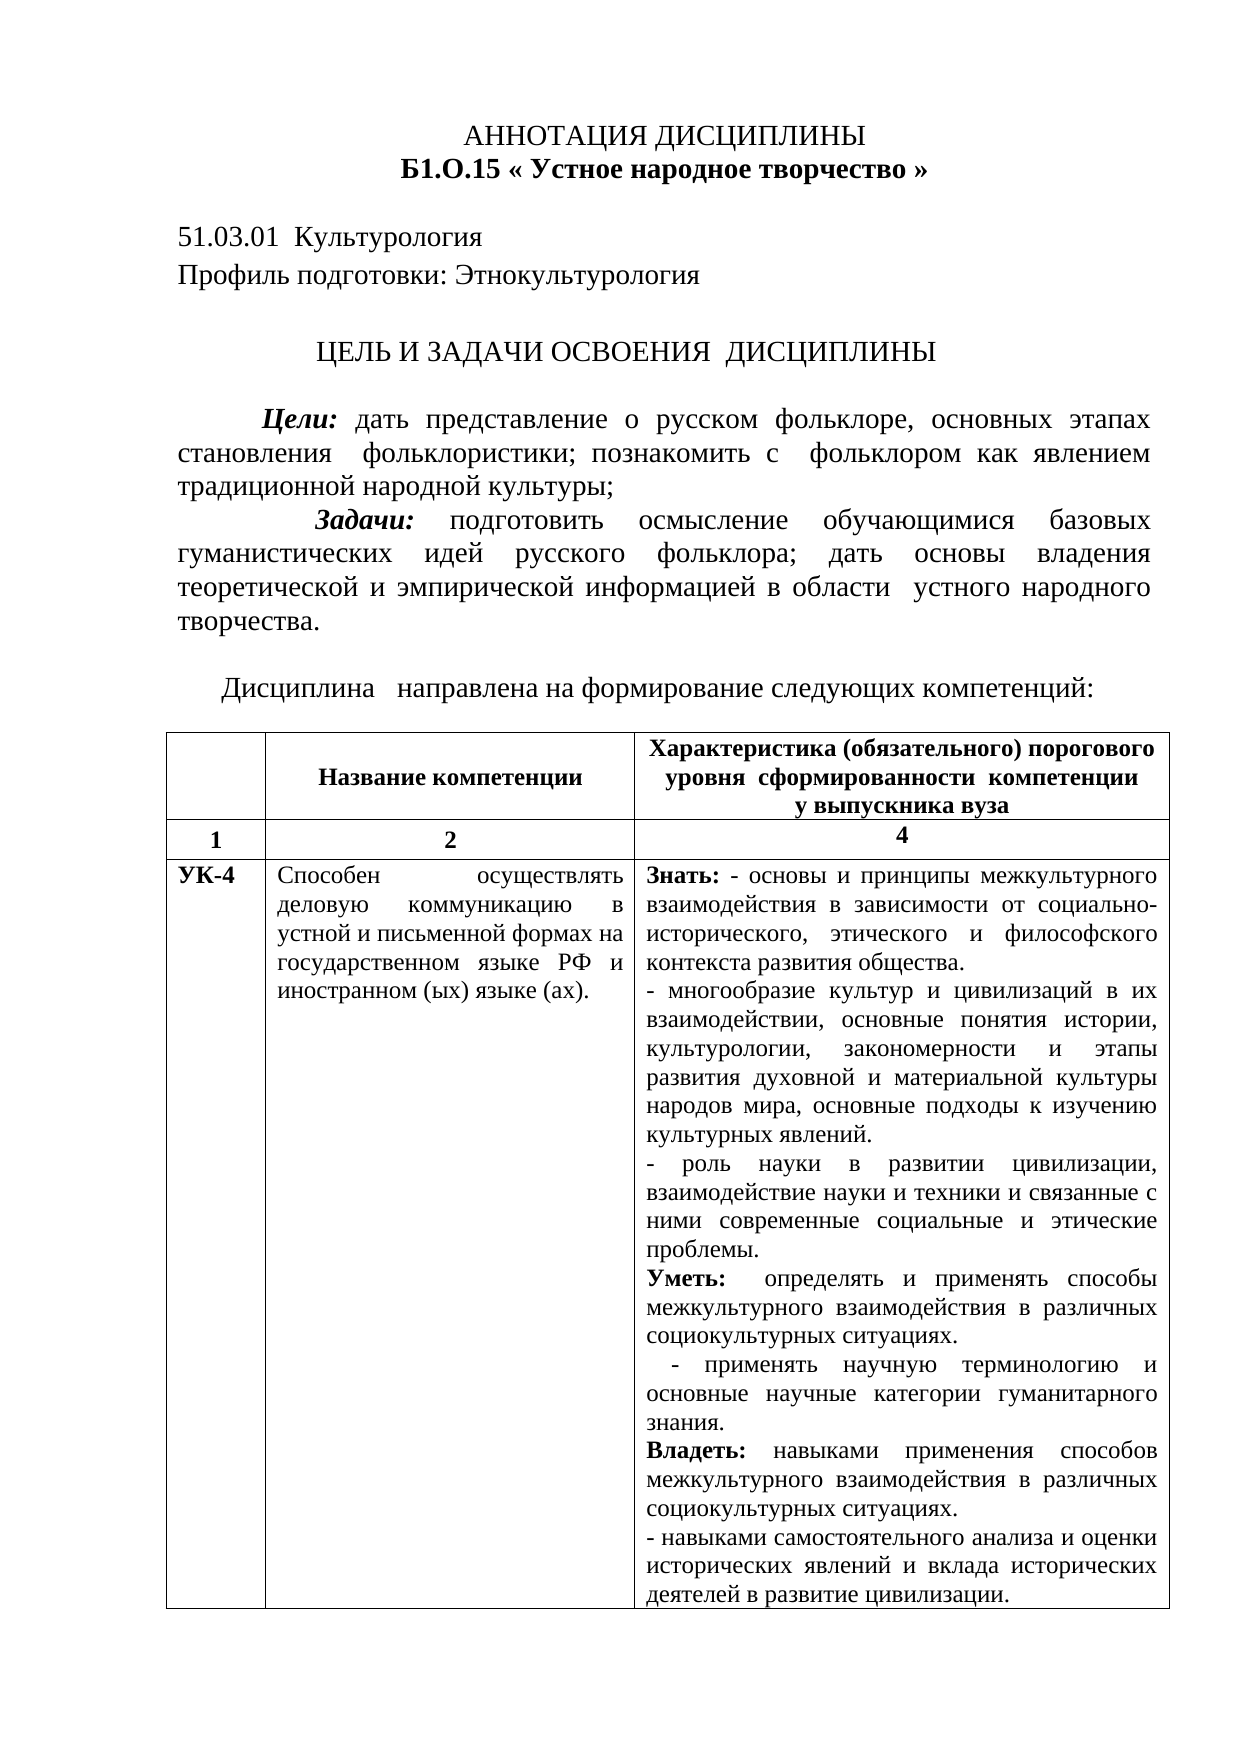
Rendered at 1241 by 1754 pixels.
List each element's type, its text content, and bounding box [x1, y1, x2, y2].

table_header Название компетенции [266, 733, 634, 819]
table_header [167, 733, 265, 819]
text Б1.О.15 « Устное народное творчество » [177, 152, 1152, 185]
text 51.03.01 Культурология [177, 219, 1152, 252]
table_cell Способен осуществлять деловую коммуникацию в устной и письменной формах на государственном языке РФ и иностранном (ых) языке (ах). [266, 860, 634, 1608]
text Задачи: подготовить осмысление обучающимися базовых гуманистических идей русского фольклора; дать основы владения теоретической и эмпирической информацией в области устного народного творчества. [177, 502, 1152, 636]
text АННОТАЦИЯ ДИСЦИПЛИНЫ [177, 118, 1152, 152]
text Дисциплина направлена на формирование следующих компетенций: [177, 670, 1152, 703]
text ЦЕЛЬ И ЗАДАЧИ ОСВОЕНИЯ ДИСЦИПЛИНЫ [177, 334, 1152, 368]
table_cell 4 [635, 820, 1169, 859]
table_cell 2 [266, 820, 634, 859]
table_header Характеристика (обязательного) порогового уровня сформированности компетенции у выпускника вуза [635, 733, 1169, 819]
text Профиль подготовки: Этнокультурология [177, 257, 1152, 291]
text Цели: дать представление о русском фольклоре, основных этапах становления фольклористики; познакомить с фольклором как явлением традиционной народной культуры; [177, 401, 1152, 502]
table_cell УК-4 [167, 860, 265, 1608]
table_cell Знать: - основы и принципы межкультурного взаимодействия в зависимости от социально-исторического, этического и философского контекста развития общества. - многообразие культур и цивилизаций в их взаимодействии, основные понятия истории, культурологии, закономерности и этапы развития духовной и материальной культуры народов мира, основные подходы к изучению культурных явлений. - роль науки в развитии цивилизации, взаимодействие науки и техники и связанные с ними современные социальные и этические проблемы. Уметь: определять и применять способы межкультурного взаимодействия в различных социокультурных ситуациях. - применять научную терминологию и основные научные категории гуманитарного знания. Владеть: навыками применения способов межкультурного взаимодействия в различных социокультурных ситуациях. - навыками самостоятельного анализа и оценки исторических явлений и вклада исторических деятелей в развитие цивилизации. [635, 860, 1169, 1608]
table_cell 1 [167, 820, 265, 859]
